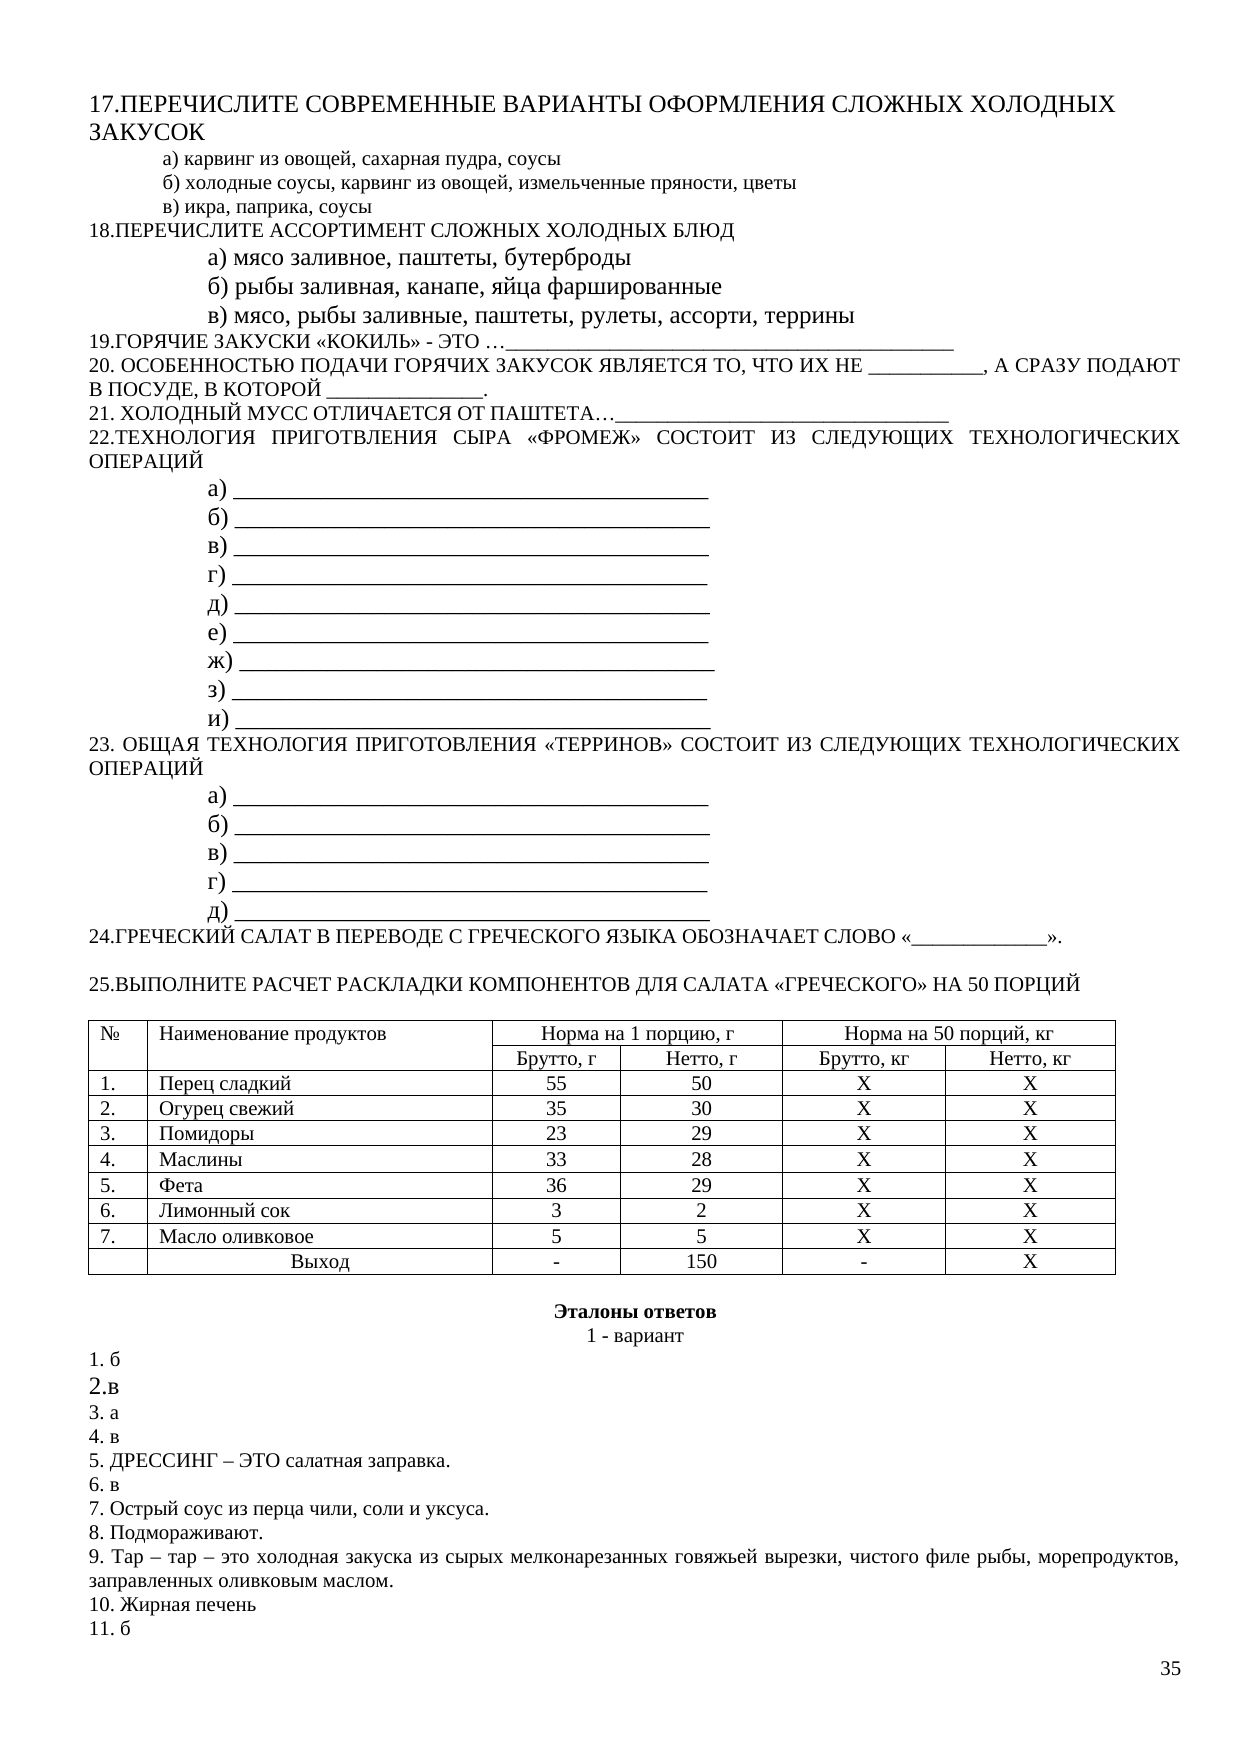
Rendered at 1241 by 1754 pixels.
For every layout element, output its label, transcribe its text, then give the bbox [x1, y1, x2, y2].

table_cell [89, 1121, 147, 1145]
list б) рыбы заливная, канапе, яйца фаршированные [89, 271, 1181, 300]
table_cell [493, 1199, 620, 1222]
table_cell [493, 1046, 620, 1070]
list в) ______________________________________ [89, 837, 1181, 866]
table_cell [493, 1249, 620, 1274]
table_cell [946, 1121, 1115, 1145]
text 4. в [89, 1424, 1181, 1448]
list г) ______________________________________ [89, 866, 1181, 895]
text 5. ДРЕССИНГ – ЭТО салатная заправка. [89, 1448, 1181, 1472]
list д) ______________________________________ [89, 588, 1181, 617]
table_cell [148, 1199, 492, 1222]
text 21. ХОЛОДНЫЙ МУСС ОТЛИЧАЕТСЯ ОТ ПАШТЕТА…________________________________ [89, 401, 1181, 425]
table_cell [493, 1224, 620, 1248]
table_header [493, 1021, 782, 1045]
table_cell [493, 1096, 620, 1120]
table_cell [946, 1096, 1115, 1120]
title 17.ПЕРЕЧИСЛИТЕ СОВРЕМЕННЫЕ ВАРИАНТЫ ОФОРМЛЕНИЯ СЛОЖНЫХ ХОЛОДНЫХ ЗАКУСОК [89, 89, 1181, 146]
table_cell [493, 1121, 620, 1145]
text б) холодные соусы, карвинг из овощей, измельченные пряности, цветы [89, 170, 1181, 194]
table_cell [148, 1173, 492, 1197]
text 25.ВЫПОЛНИТЕ РАСЧЕТ РАСКЛАДКИ КОМПОНЕНТОВ ДЛЯ САЛАТА «ГРЕЧЕСКОГО» НА 50 ПОРЦИЙ [89, 972, 1181, 996]
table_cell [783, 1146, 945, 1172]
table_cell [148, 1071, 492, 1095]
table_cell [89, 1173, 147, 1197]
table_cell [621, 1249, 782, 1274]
list е) ______________________________________ [89, 617, 1181, 646]
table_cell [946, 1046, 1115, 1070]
text 7. Острый соус из перца чили, соли и уксуса. [89, 1496, 1181, 1520]
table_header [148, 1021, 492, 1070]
list ж) ______________________________________ [89, 646, 1181, 674]
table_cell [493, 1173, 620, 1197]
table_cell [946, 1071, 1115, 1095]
text 22.ТЕХНОЛОГИЯ ПРИГОТВЛЕНИЯ СЫРА «ФРОМЕЖ» СОСТОИТ ИЗ СЛЕДУЮЩИХ ТЕХНОЛОГИЧЕСКИХ ОПЕРАЦИЙ [89, 425, 1181, 473]
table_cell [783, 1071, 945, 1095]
text 11. б [89, 1616, 1181, 1640]
text 1. б [89, 1347, 1181, 1371]
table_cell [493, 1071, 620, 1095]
list б) ______________________________________ [89, 809, 1181, 837]
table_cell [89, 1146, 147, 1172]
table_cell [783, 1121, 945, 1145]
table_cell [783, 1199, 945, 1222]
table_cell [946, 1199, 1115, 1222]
text а) карвинг из овощей, сахарная пудра, соусы [89, 146, 1181, 170]
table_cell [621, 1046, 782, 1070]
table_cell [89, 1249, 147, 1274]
list в) ______________________________________ [89, 531, 1181, 559]
list г) ______________________________________ [89, 559, 1181, 588]
list б) ______________________________________ [89, 502, 1181, 531]
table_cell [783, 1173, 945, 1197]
text 6. в [89, 1472, 1181, 1496]
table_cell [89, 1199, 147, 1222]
text 23. ОБЩАЯ ТЕХНОЛОГИЯ ПРИГОТОВЛЕНИЯ «ТЕРРИНОВ» СОСТОИТ ИЗ СЛЕДУЮЩИХ ТЕХНОЛОГИЧЕСКИХ ОПЕРАЦИЙ [89, 732, 1181, 780]
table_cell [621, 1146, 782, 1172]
text 20. ОСОБЕННОСТЬЮ ПОДАЧИ ГОРЯЧИХ ЗАКУСОК ЯВЛЯЕТСЯ ТО, ЧТО ИХ НЕ ___________, А СРАЗУ ПОДАЮТ В ПОСУДЕ, В КОТОРОЙ _______________. [89, 353, 1181, 401]
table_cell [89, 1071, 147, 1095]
text 19.ГОРЯЧИЕ ЗАКУСКИ «КОКИЛЬ» - ЭТО …___________________________________________ [89, 329, 1181, 353]
list з) ______________________________________ [89, 674, 1181, 703]
text 10. Жирная печень [89, 1592, 1181, 1616]
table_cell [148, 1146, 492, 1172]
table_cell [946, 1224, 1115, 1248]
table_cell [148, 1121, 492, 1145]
text 1 - вариант [89, 1323, 1181, 1347]
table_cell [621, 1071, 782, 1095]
text в) икра, паприка, соусы [89, 194, 1181, 218]
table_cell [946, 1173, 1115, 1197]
text 3. а [89, 1400, 1181, 1424]
text 24.ГРЕЧЕСКИЙ САЛАТ В ПЕРЕВОДЕ С ГРЕЧЕСКОГО ЯЗЫКА ОБОЗНАЧАЕТ СЛОВО «_____________». [89, 924, 1181, 948]
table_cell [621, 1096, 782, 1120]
list а) мясо заливное, паштеты, бутерброды [89, 242, 1181, 271]
text Эталоны ответов [89, 1299, 1181, 1323]
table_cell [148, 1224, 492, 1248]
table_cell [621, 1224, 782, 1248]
list и) ______________________________________ [89, 703, 1181, 732]
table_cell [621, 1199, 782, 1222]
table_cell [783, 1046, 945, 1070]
list д) ______________________________________ [89, 895, 1181, 924]
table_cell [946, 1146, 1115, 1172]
text 8. Подмораживают. [89, 1520, 1181, 1544]
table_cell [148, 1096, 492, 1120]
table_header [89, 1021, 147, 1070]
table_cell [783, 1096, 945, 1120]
list а) ______________________________________ [89, 780, 1181, 809]
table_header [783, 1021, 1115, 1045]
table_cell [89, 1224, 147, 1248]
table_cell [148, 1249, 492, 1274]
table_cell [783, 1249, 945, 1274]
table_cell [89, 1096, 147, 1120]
list в) мясо, рыбы заливные, паштеты, рулеты, ассорти, террины [89, 300, 1181, 329]
text 9. Тар – тар – это холодная закуска из сырых мелконарезанных говяжьей вырезки, чистого филе рыбы, морепродуктов, заправленных оливковым маслом. [89, 1544, 1181, 1592]
list 2.в [89, 1371, 1181, 1400]
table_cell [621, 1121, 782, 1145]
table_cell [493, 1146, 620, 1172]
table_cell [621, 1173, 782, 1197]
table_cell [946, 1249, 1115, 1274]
list а) ______________________________________ [89, 473, 1181, 502]
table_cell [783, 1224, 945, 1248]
text 18.ПЕРЕЧИСЛИТЕ АССОРТИМЕНТ СЛОЖНЫХ ХОЛОДНЫХ БЛЮД [89, 218, 1181, 242]
